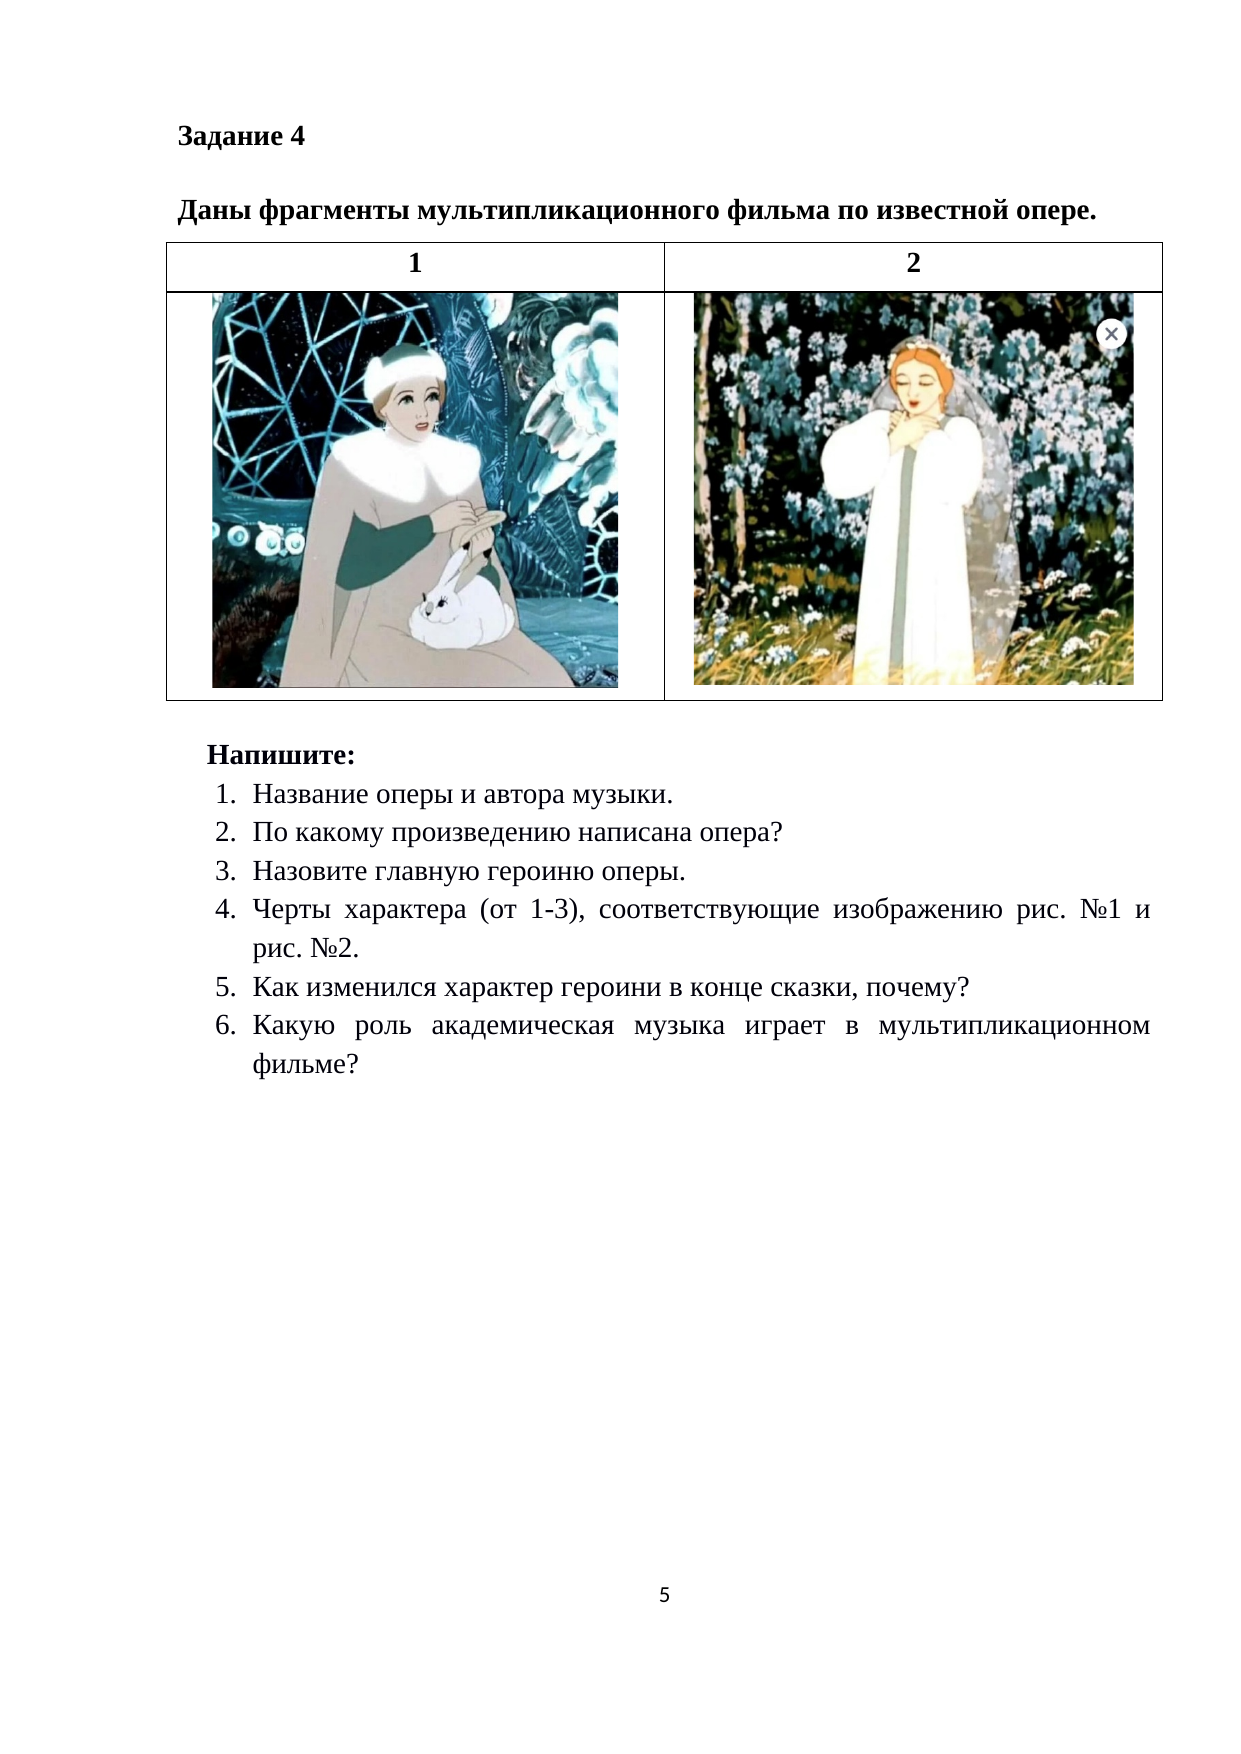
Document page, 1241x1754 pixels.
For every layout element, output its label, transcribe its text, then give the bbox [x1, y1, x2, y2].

table_cell [167, 293, 664, 700]
text Задание 4 [177, 118, 1152, 152]
picture [693, 293, 1134, 685]
list Как изменился характер героини в конце сказки, почему? [215, 969, 1152, 1002]
picture [212, 293, 619, 688]
table_header 1 [167, 243, 664, 291]
list По какому произведению написана опера? [215, 814, 1152, 848]
list Название оперы и автора музыки. [215, 776, 1152, 809]
list Черты характера (от 1-3), соответствующие изображению рис. №1 и рис. №2. [215, 892, 1152, 964]
table_header 2 [665, 243, 1162, 291]
table_cell [665, 293, 1162, 700]
list Какую роль академическая музыка играет в мультипликационном фильме? [215, 1007, 1152, 1079]
text Напишите: [207, 737, 1152, 771]
text Даны фрагменты мультипликационного фильма по известной опере. [177, 192, 1152, 225]
list Назовите главную героиню оперы. [215, 853, 1152, 887]
